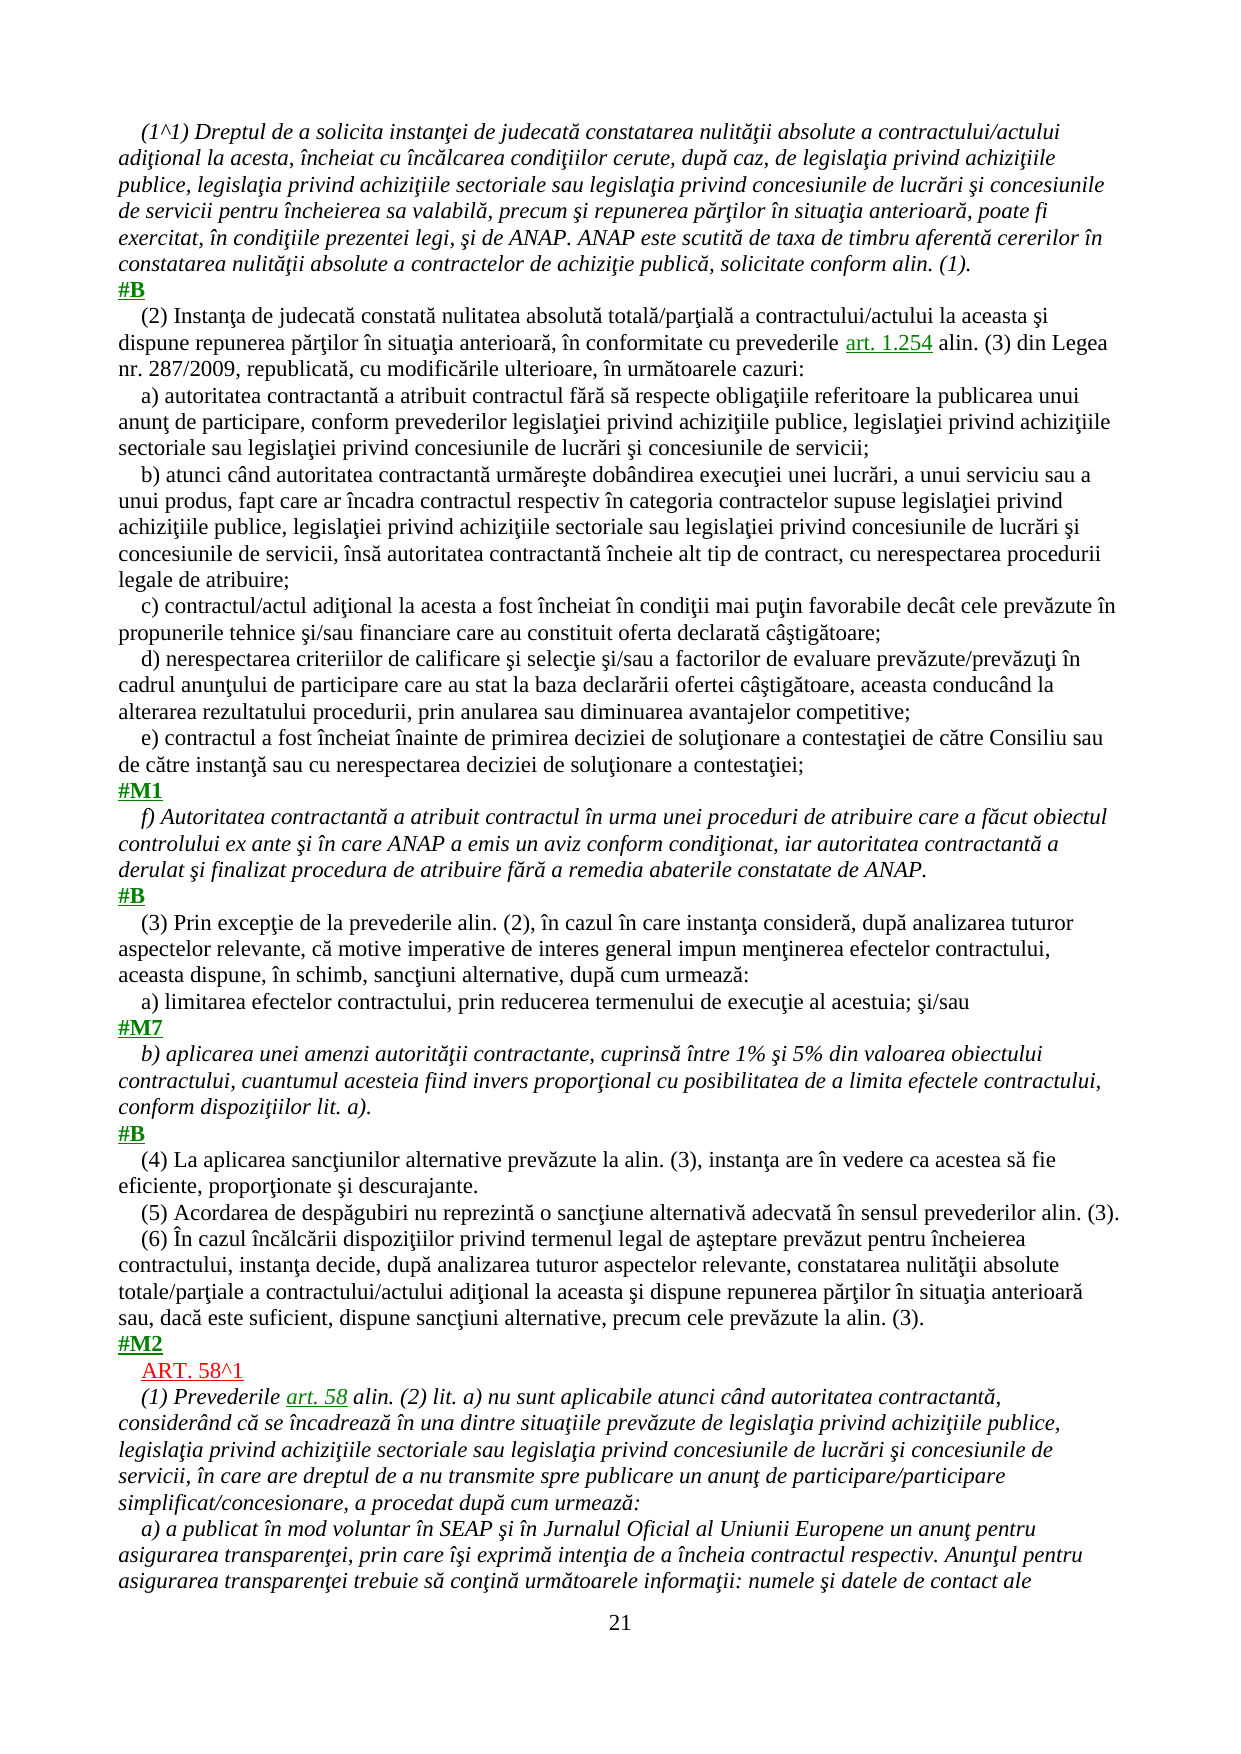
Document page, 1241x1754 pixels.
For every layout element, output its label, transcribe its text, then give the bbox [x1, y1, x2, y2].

text a) limitarea efectelor contractului, prin reducerea termenului de execuţie al acestuia; şi/sau [118, 988, 1122, 1014]
text (1^1) Dreptul de a solicita instanţei de judecată constatarea nulităţii absolute a contractului/actului adiţional la acesta, încheiat cu încălcarea condiţiilor cerute, după caz, de legislaţia privind achiziţiile publice, legislaţia privind achiziţiile sectoriale sau legislaţia privind concesiunile de lucrări şi concesiunile de servicii pentru încheierea sa valabilă, precum şi repunerea părţilor în situaţia anterioară, poate fi exercitat, în condiţiile prezentei legi, şi de ANAP. ANAP este scutită de taxa de timbru aferentă cererilor în constatarea nulităţii absolute a contractelor de achiziţie publică, solicitate conform alin. (1). [118, 118, 1122, 276]
text b) atunci când autoritatea contractantă urmăreşte dobândirea execuţiei unei lucrări, a unui serviciu sau a unui produs, fapt care ar încadra contractul respectiv în categoria contractelor supuse legislaţiei privind achiziţiile publice, legislaţiei privind achiziţiile sectoriale sau legislaţiei privind concesiunile de lucrări şi concesiunile de servicii, însă autoritatea contractantă încheie alt tip de contract, cu nerespectarea procedurii legale de atribuire; [118, 461, 1122, 592]
text (5) Acordarea de despăgubiri nu reprezintă o sancţiune alternativă adecvată în sensul prevederilor alin. (3). [118, 1199, 1122, 1225]
text b) aplicarea unei amenzi autorităţii contractante, cuprinsă între 1% şi 5% din valoarea obiectului contractului, cuantumul acesteia fiind invers proporţional cu posibilitatea de a limita efectele contractului, conform dispoziţiilor lit. a). [118, 1041, 1122, 1119]
text #M1 [118, 777, 1122, 803]
text a) autoritatea contractantă a atribuit contractul fără să respecte obligaţiile referitoare la publicarea unui anunţ de participare, conform prevederilor legislaţiei privind achiziţiile publice, legislaţiei privind achiziţiile sectoriale sau legislaţiei privind concesiunile de lucrări şi concesiunile de servicii; [118, 382, 1122, 461]
text d) nerespectarea criteriilor de calificare şi selecţie şi/sau a factorilor de evaluare prevăzute/prevăzuţi în cadrul anunţului de participare care au stat la baza declarării ofertei câştigătoare, aceasta conducând la alterarea rezultatului procedurii, prin anularea sau diminuarea avantajelor competitive; [118, 645, 1122, 724]
text #B [118, 276, 1122, 303]
text (1) Prevederile art. 58 alin. (2) lit. a) nu sunt aplicabile atunci când autoritatea contractantă, considerând că se încadrează în una dintre situaţiile prevăzute de legislaţia privind achiziţiile publice, legislaţia privind achiziţiile sectoriale sau legislaţia privind concesiunile de lucrări şi concesiunile de servicii, în care are dreptul de a nu transmite spre publicare un anunţ de participare/participare simplificat/concesionare, a procedat după cum urmează: [118, 1383, 1122, 1515]
text (3) Prin excepţie de la prevederile alin. (2), în cazul în care instanţa consideră, după analizarea tuturor aspectelor relevante, că motive imperative de interes general impun menţinerea efectelor contractului, aceasta dispune, în schimb, sancţiuni alternative, după cum urmează: [118, 909, 1122, 988]
text ART. 58^1 [118, 1357, 1122, 1383]
text f) Autoritatea contractantă a atribuit contractul în urma unei proceduri de atribuire care a făcut obiectul controlului ex ante şi în care ANAP a emis un aviz conform condiţionat, iar autoritatea contractantă a derulat şi finalizat procedura de atribuire fără a remedia abaterile constatate de ANAP. [118, 803, 1122, 882]
text #M7 [118, 1014, 1122, 1041]
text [118, 1515, 1122, 1594]
text c) contractul/actul adiţional la acesta a fost încheiat în condiţii mai puţin favorabile decât cele prevăzute în propunerile tehnice şi/sau financiare care au constituit oferta declarată câştigătoare; [118, 592, 1122, 645]
text #B [118, 882, 1122, 909]
text (4) La aplicarea sancţiunilor alternative prevăzute la alin. (3), instanţa are în vedere ca acestea să fie eficiente, proporţionate şi descurajante. [118, 1146, 1122, 1199]
text #M2 [118, 1330, 1122, 1357]
text (2) Instanţa de judecată constată nulitatea absolută totală/parţială a contractului/actului la aceasta şi dispune repunerea părţilor în situaţia anterioară, în conformitate cu prevederile art. 1.254 alin. (3) din Legea nr. 287/2009, republicată, cu modificările ulterioare, în următoarele cazuri: [118, 303, 1122, 382]
text e) contractul a fost încheiat înainte de primirea deciziei de soluţionare a contestaţiei de către Consiliu sau de către instanţă sau cu nerespectarea deciziei de soluţionare a contestaţiei; [118, 724, 1122, 777]
text (6) În cazul încălcării dispoziţiilor privind termenul legal de aşteptare prevăzut pentru încheierea contractului, instanţa decide, după analizarea tuturor aspectelor relevante, constatarea nulităţii absolute totale/parţiale a contractului/actului adiţional la aceasta şi dispune repunerea părţilor în situaţia anterioară sau, dacă este suficient, dispune sancţiuni alternative, precum cele prevăzute la alin. (3). [118, 1225, 1122, 1330]
text #B [118, 1119, 1122, 1146]
